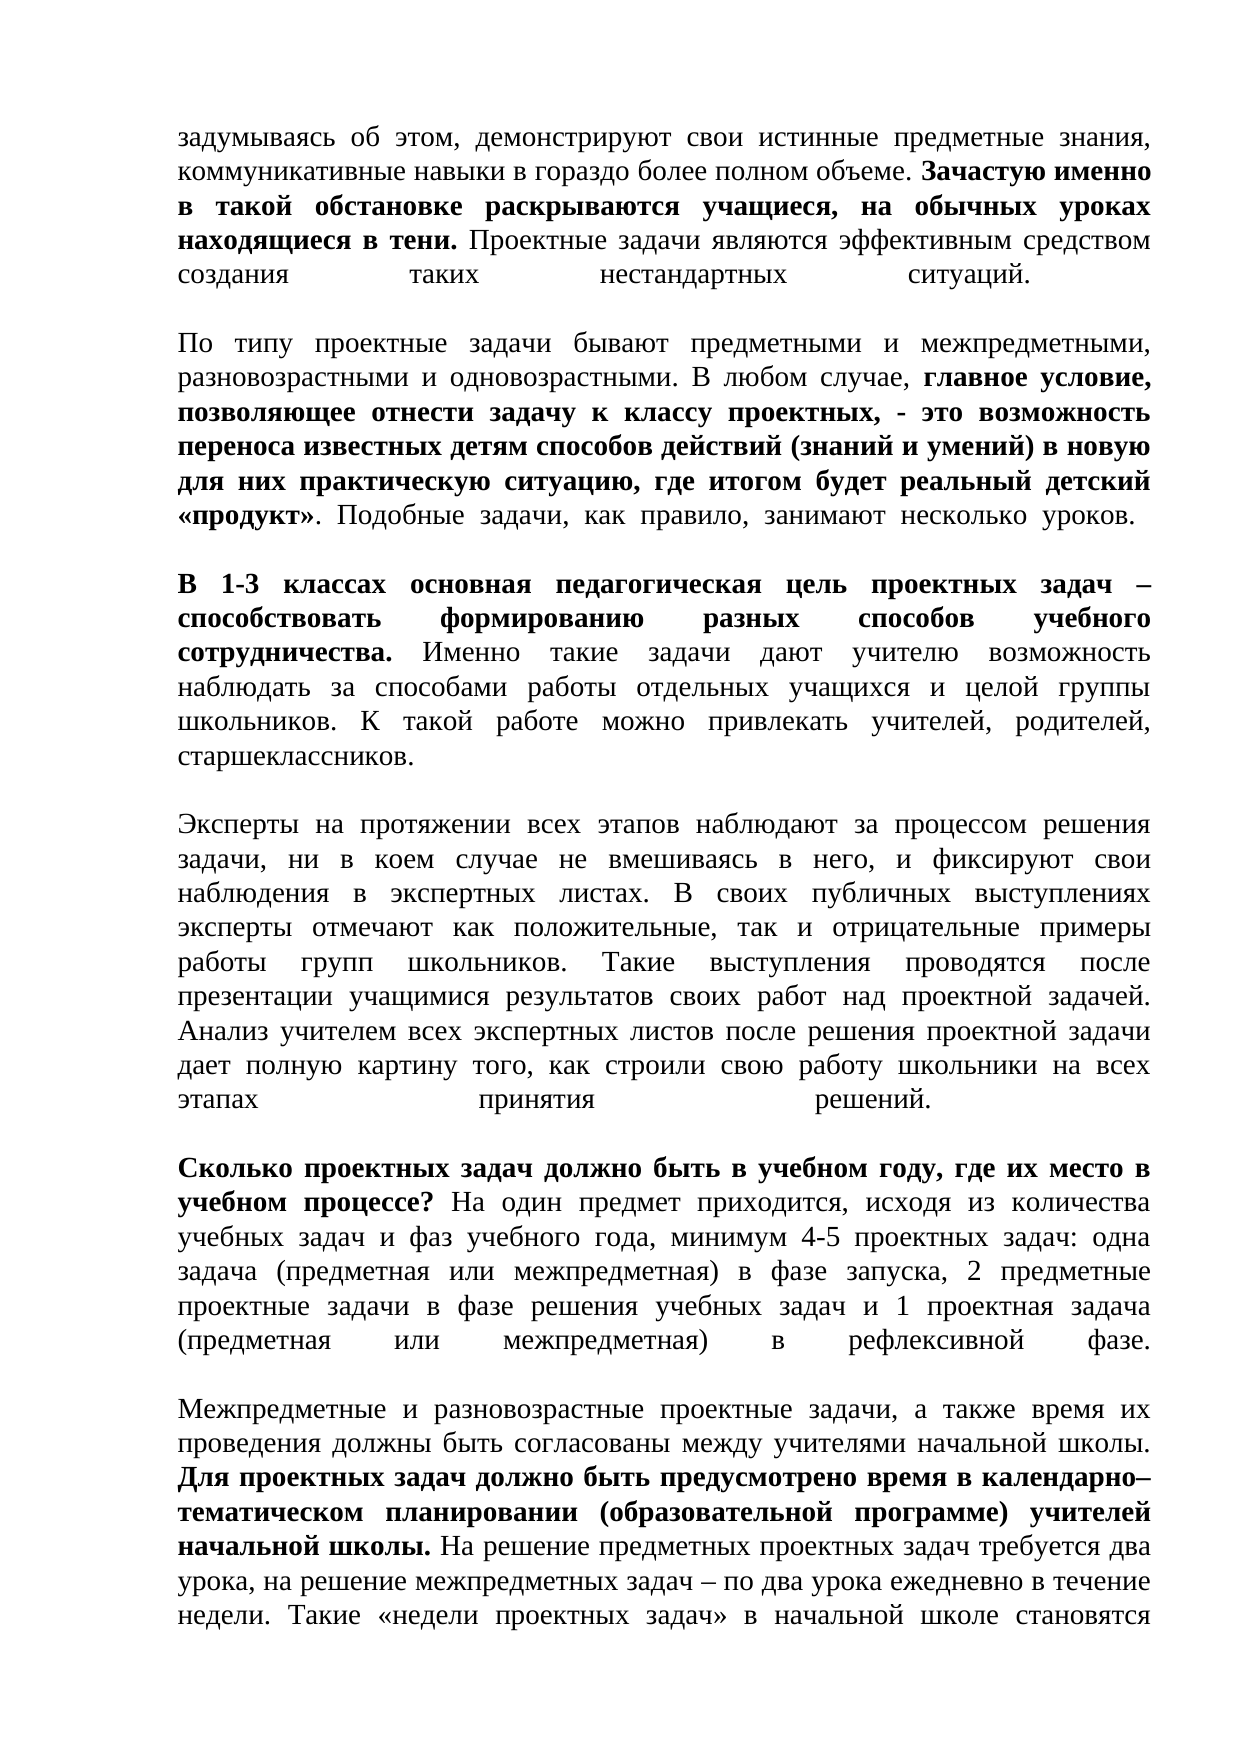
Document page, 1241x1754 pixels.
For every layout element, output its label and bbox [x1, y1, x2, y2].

text [177, 118, 1152, 1631]
